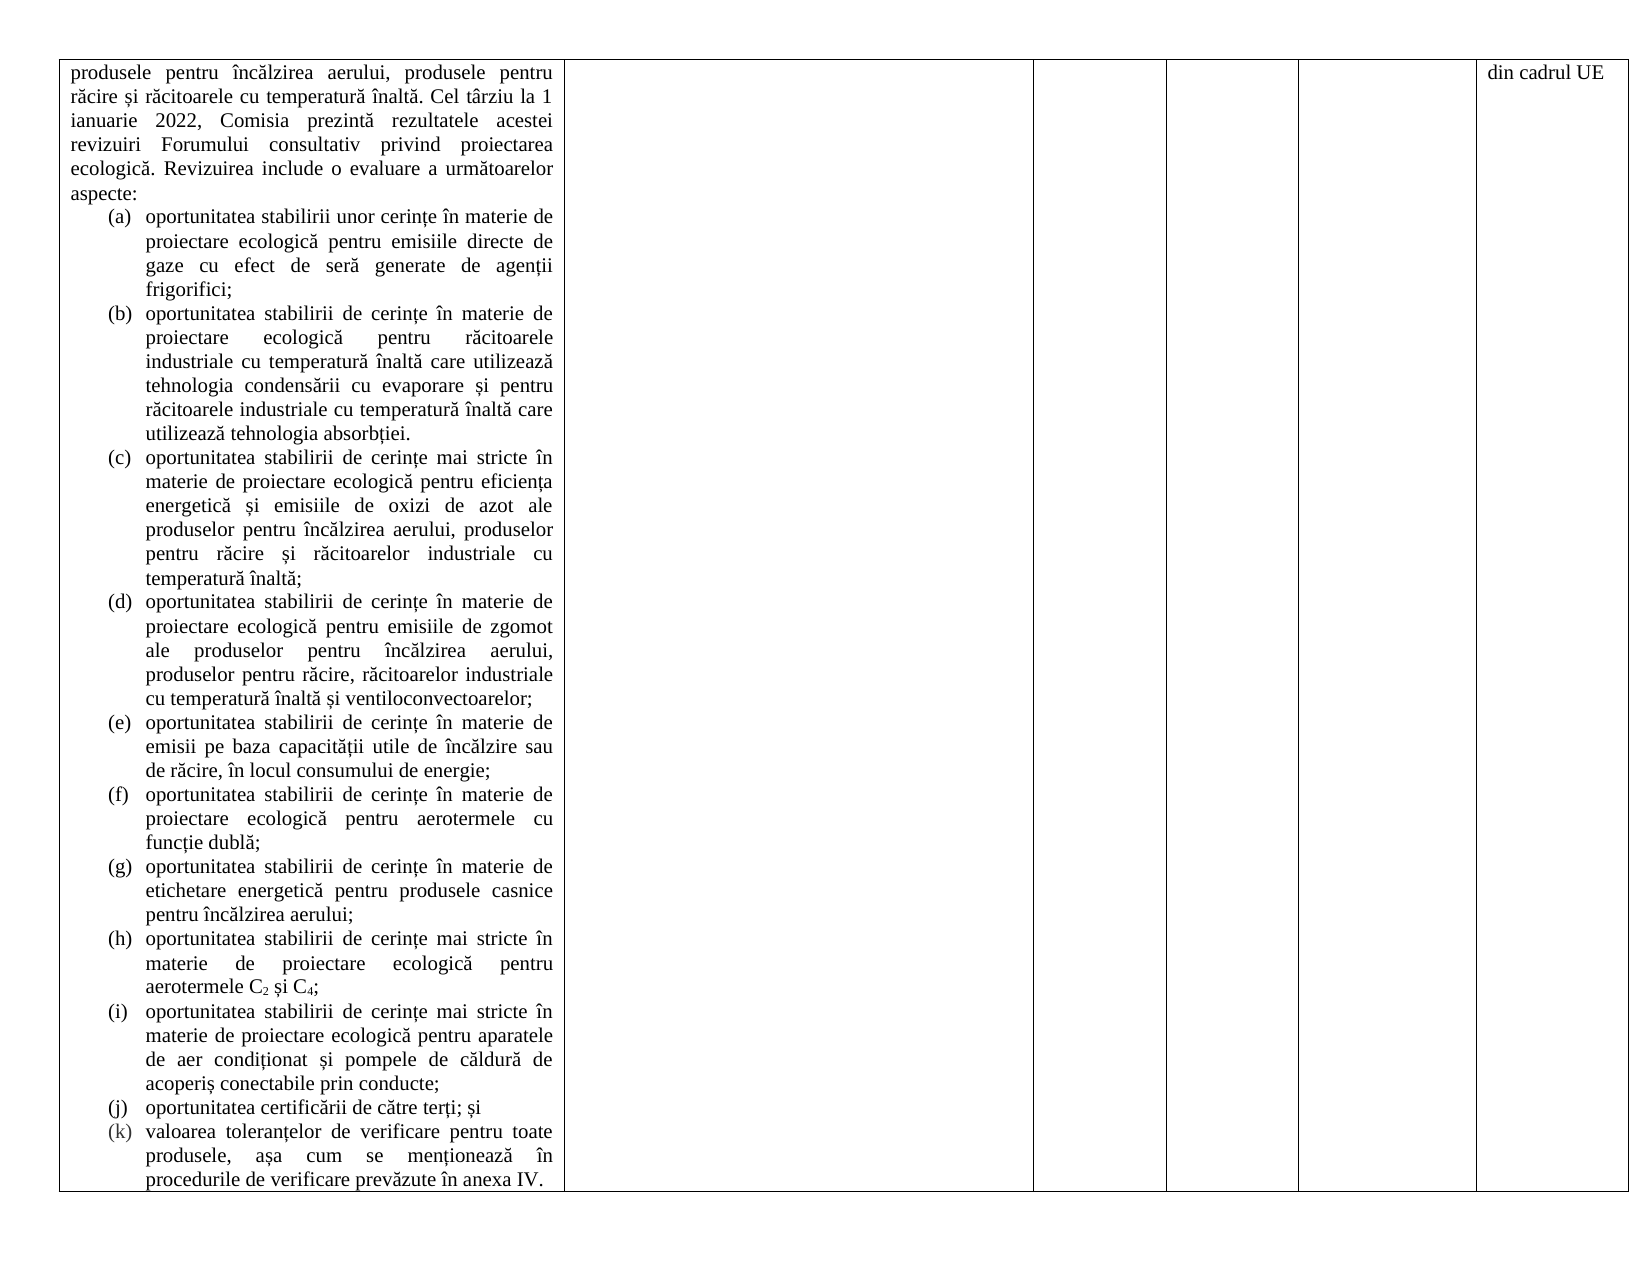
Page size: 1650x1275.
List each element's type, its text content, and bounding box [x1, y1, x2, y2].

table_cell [1477, 60, 1628, 1191]
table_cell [1034, 60, 1166, 1191]
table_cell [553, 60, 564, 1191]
table_cell [565, 60, 1033, 1191]
table_cell [1167, 60, 1298, 1191]
table_cell [1299, 60, 1476, 1191]
